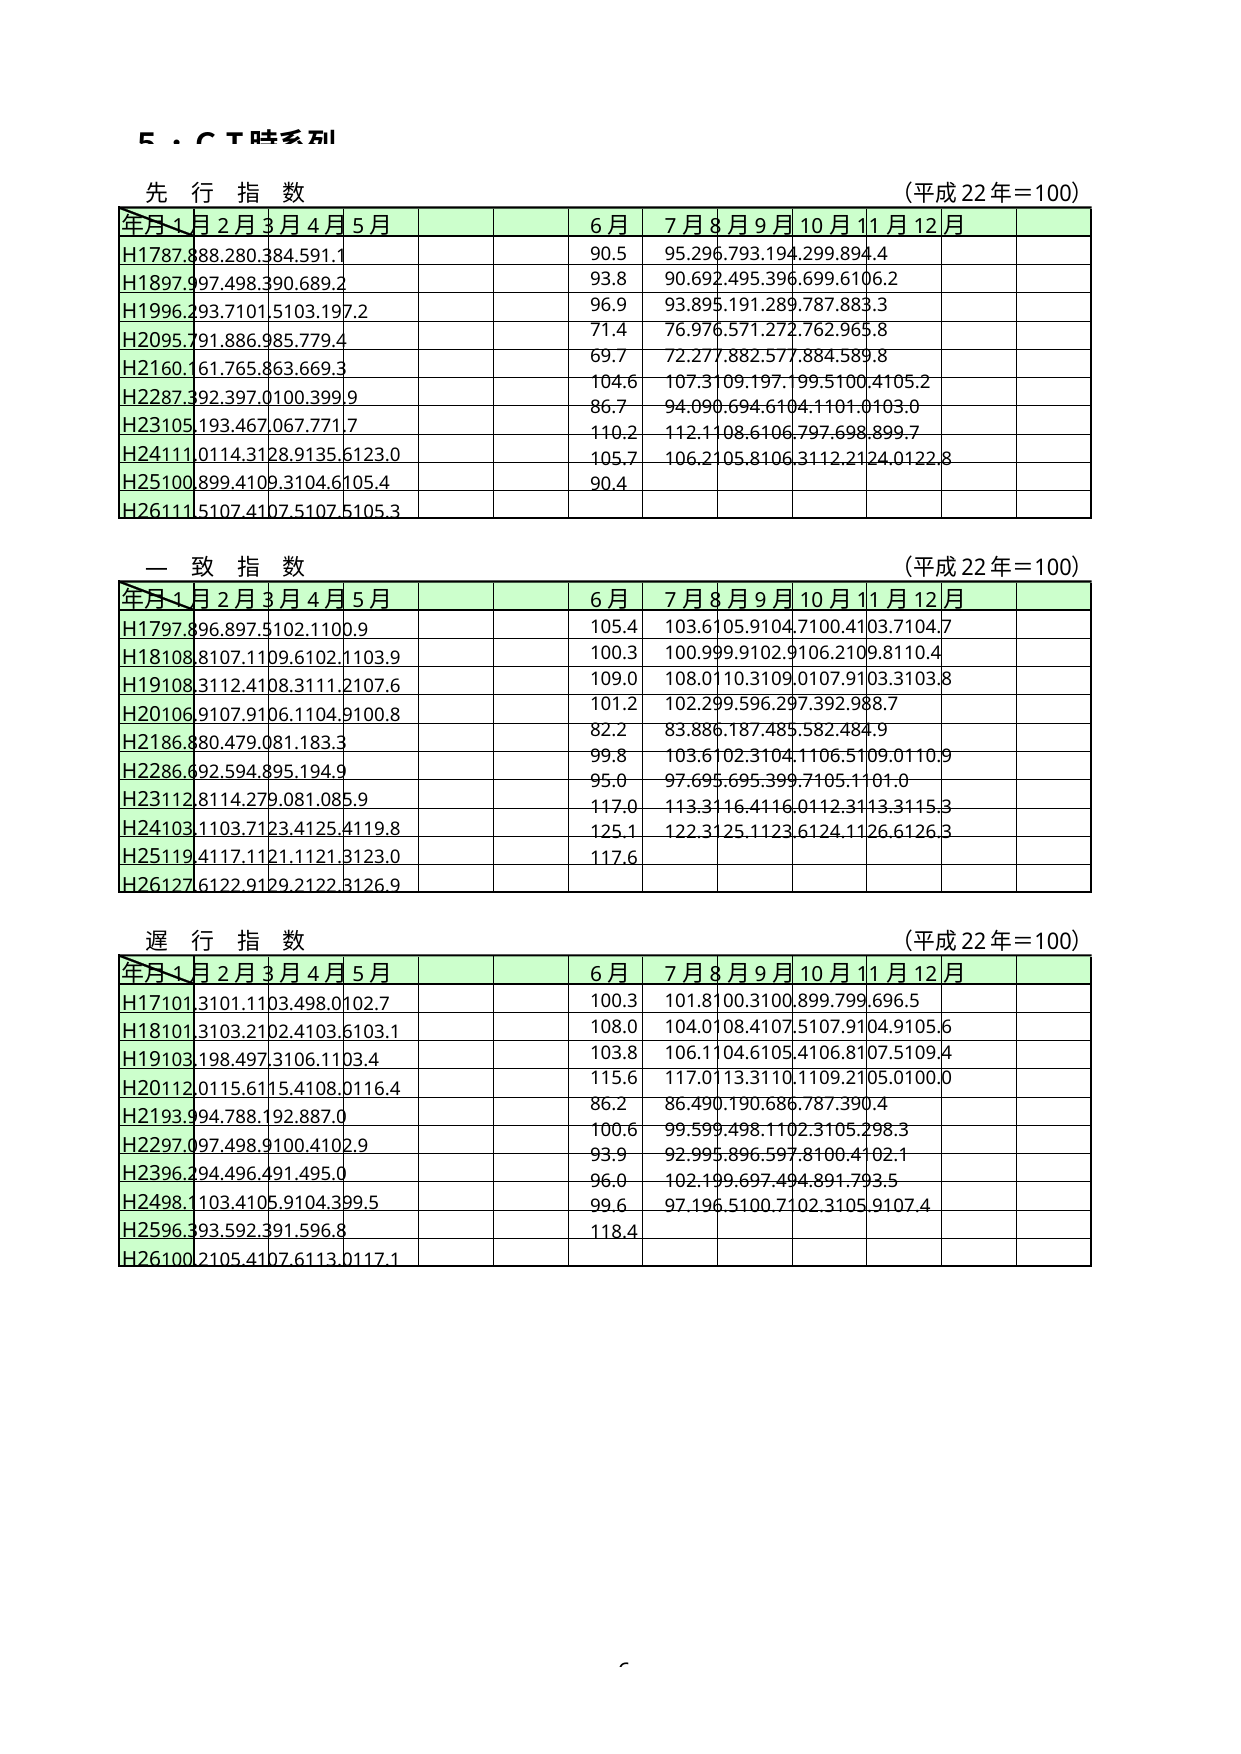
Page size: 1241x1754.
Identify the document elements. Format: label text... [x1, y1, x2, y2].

subtitle 先 行 指 数 （平成22年＝100） [145, 177, 1159, 209]
text — 致 指 数 （平成22年＝100） [145, 551, 1159, 583]
text 遅 行 指 数 （平成22年＝100） [145, 925, 1159, 957]
